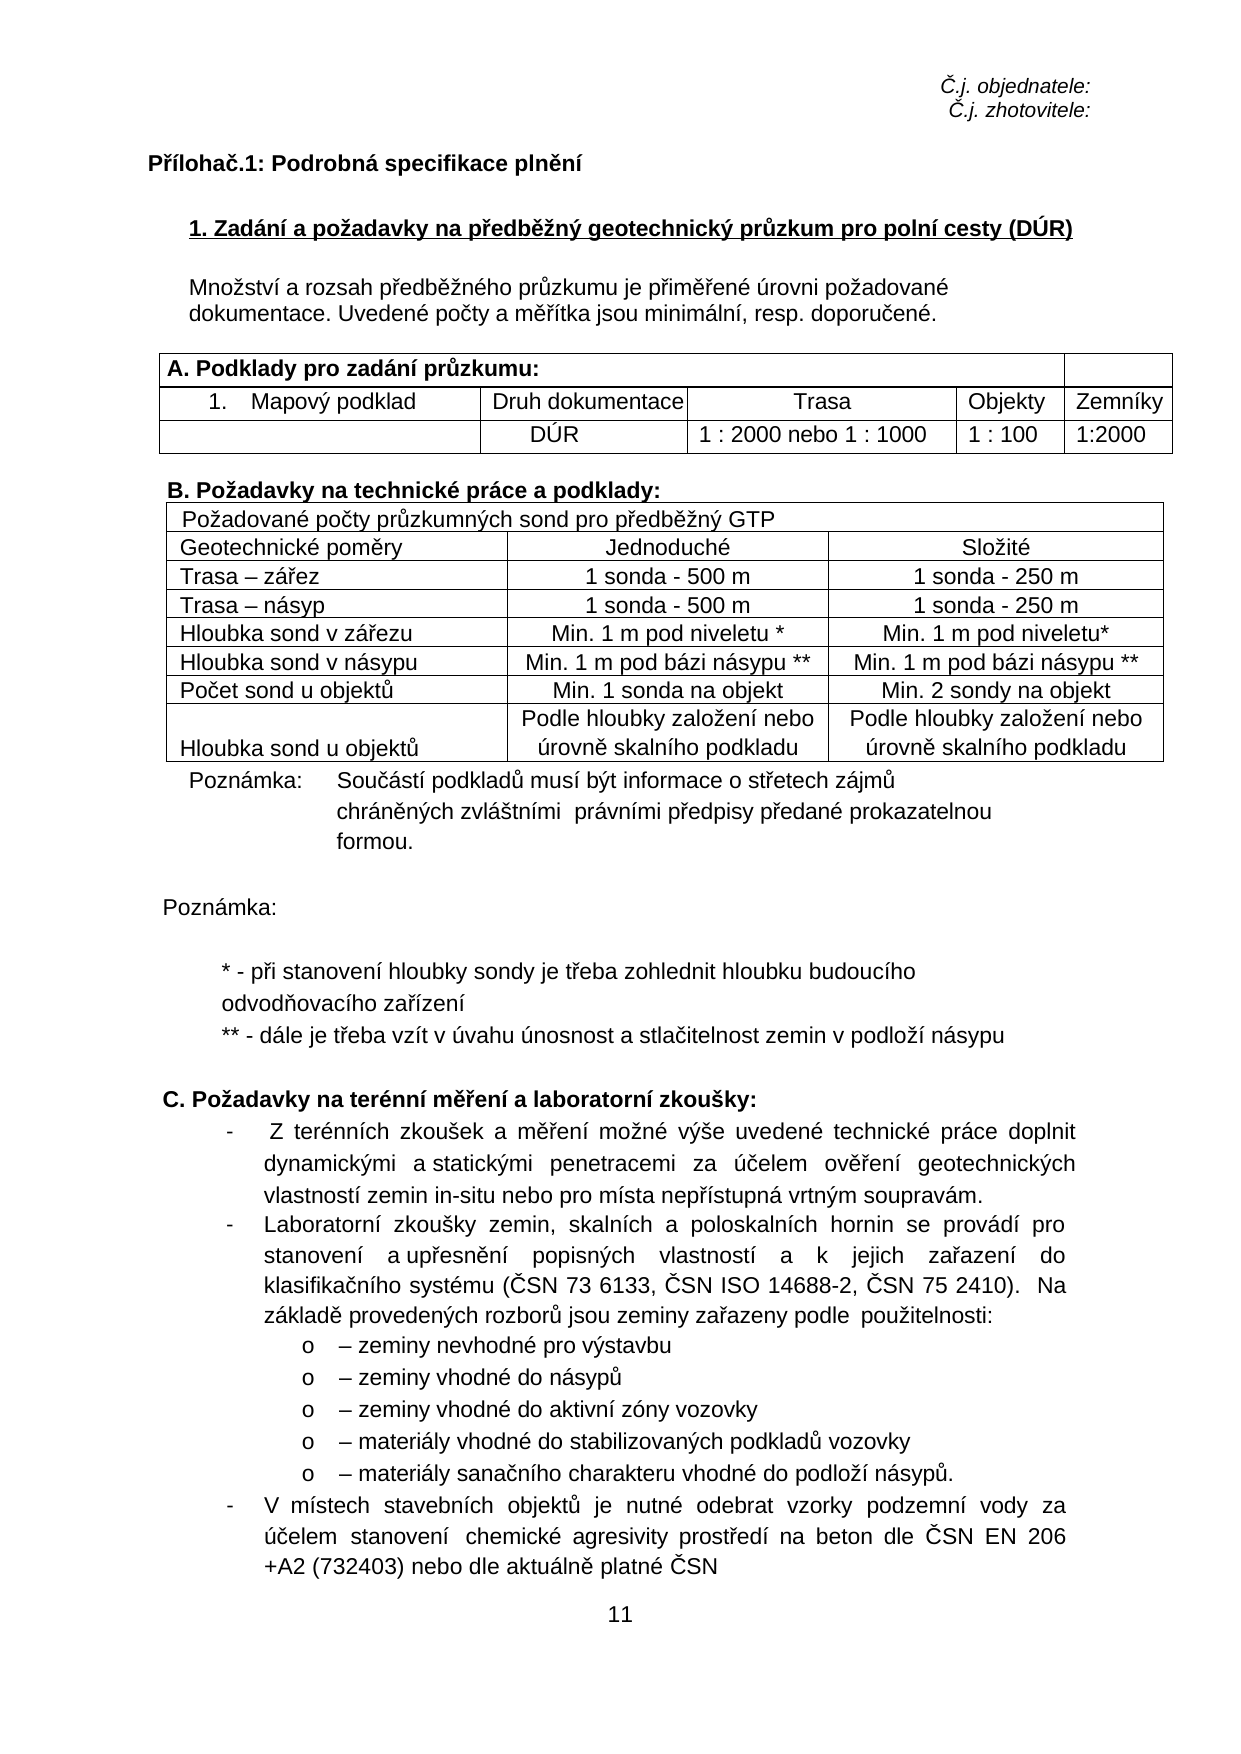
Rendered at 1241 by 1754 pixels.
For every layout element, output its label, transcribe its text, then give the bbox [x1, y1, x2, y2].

table_cell Složité [829, 532, 1163, 560]
text B. Požadavky na technické práce a podklady: [148, 481, 306, 502]
table_cell 1 sonda - 250 m [829, 561, 1163, 588]
list – materiály vhodné do stabilizovaných podkladů vozovky [301, 1428, 1093, 1456]
text 1. Zadání a požadavky na předběžný geotechnický průzkum pro polní cesty (DÚR) [189, 215, 1093, 241]
table_cell Hloubka sond v násypu [167, 647, 507, 674]
table_cell Trasa [688, 388, 956, 419]
table_cell Počet sond u objektů [167, 676, 507, 703]
table_cell Min. 1 m pod bázi násypu ** [829, 647, 1163, 674]
table_cell Min. 1 sonda na objekt [508, 676, 828, 703]
table_cell 1 sonda - 500 m [508, 561, 828, 588]
table_cell Min. 1 m pod bázi násypu ** [508, 647, 828, 674]
table_cell Hloubka sond v zářezu [167, 618, 507, 646]
table_cell Jednoduché [508, 532, 828, 560]
table_cell Hloubka sond u objektů [167, 704, 507, 761]
table_header Požadované počty průzkumných sond pro předběžný GTP [167, 503, 1163, 531]
text Poznámka: [148, 890, 1093, 922]
table_cell 1:2000 [1065, 421, 1172, 453]
table_cell Min. 2 sondy na objekt [829, 676, 1163, 703]
table_cell Trasa – násyp [167, 590, 507, 617]
text C. Požadavky na terénní měření a laboratorní zkoušky: [148, 1082, 1093, 1114]
table_cell [160, 421, 480, 453]
table_cell Trasa – zářez [167, 561, 507, 588]
table_cell 1 sonda - 250 m [829, 590, 1163, 617]
text Poznámka: Součástí podkladů musí být informace o střetech zájmů chráněných zvláštními právními předpisy předané prokazatelnou formou. [189, 767, 995, 854]
list Z terénních zkoušek a měření možné výše uvedené technické práce doplnit dynamickými a statickými penetracemi za účelem ověření geotechnických vlastností zemin in-situ nebo pro místa nepřístupná vrtným soupravám. [226, 1114, 1076, 1210]
text * - při stanovení hloubky sondy je třeba zohlednit hloubku budoucího odvodňovacího zařízení [221, 954, 1018, 1018]
table_cell Podle hloubky založení nebo úrovně skalního podkladu [508, 704, 828, 761]
table_cell 1 : 100 [957, 421, 1064, 453]
list – zeminy vhodné do násypů [301, 1364, 1093, 1393]
table_header [1065, 354, 1172, 386]
list V místech stavebních objektů je nutné odebrat vzorky podzemní vody za účelem stanovení chemické agresivity prostředí na beton dle ČSN EN 206 +A2 (732403) nebo dle aktuálně platné ČSN [226, 1491, 1066, 1579]
table_cell 1 : 2000 nebo 1 : 1000 [688, 421, 956, 453]
table_cell Min. 1 m pod niveletu* [829, 618, 1163, 646]
table_cell Geotechnické poměry [167, 532, 507, 560]
table_cell Druh dokumentace [481, 388, 687, 419]
list – zeminy vhodné do aktivní zóny vozovky [301, 1396, 1093, 1424]
text B. Požadavky na technické práce a podklady: [294, 481, 1093, 502]
list – zeminy nevhodné pro výstavbu [301, 1332, 1093, 1361]
text Přílohač.1: Podrobná specifikace plnění [148, 150, 1093, 177]
list Laboratorní zkoušky zemin, skalních a poloskalních hornin se provádí pro stanovení a upřesnění popisných vlastností a k jejich zařazení do klasifikačního systému (ČSN 73 6133, ČSN ISO 14688-2, ČSN 75 2410). Na základě provedených rozborů jsou zeminy zařazeny podle použitelnosti: [226, 1210, 1066, 1328]
table_cell DÚR [481, 421, 687, 453]
table_cell Objekty [957, 388, 1064, 419]
table_cell 1 sonda - 500 m [508, 590, 828, 617]
table_header A. Podklady pro zadání průzkumu: [160, 354, 1064, 386]
table_cell Zemníky [1065, 388, 1172, 419]
text ** - dále je třeba vzít v úvahu únosnost a stlačitelnost zemin v podloží násypu [148, 1018, 1093, 1050]
table_cell Podle hloubky založení nebo úrovně skalního podkladu [829, 704, 1163, 761]
table_cell 1. Mapový podklad [160, 388, 480, 419]
text Množství a rozsah předběžného průzkumu je přiměřené úrovni požadované dokumentace. Uvedené počty a měřítka jsou minimální, resp. doporučené. [189, 274, 1093, 327]
table_cell Min. 1 m pod niveletu * [508, 618, 828, 646]
list – materiály sanačního charakteru vhodné do podloží násypů. [301, 1459, 1093, 1488]
